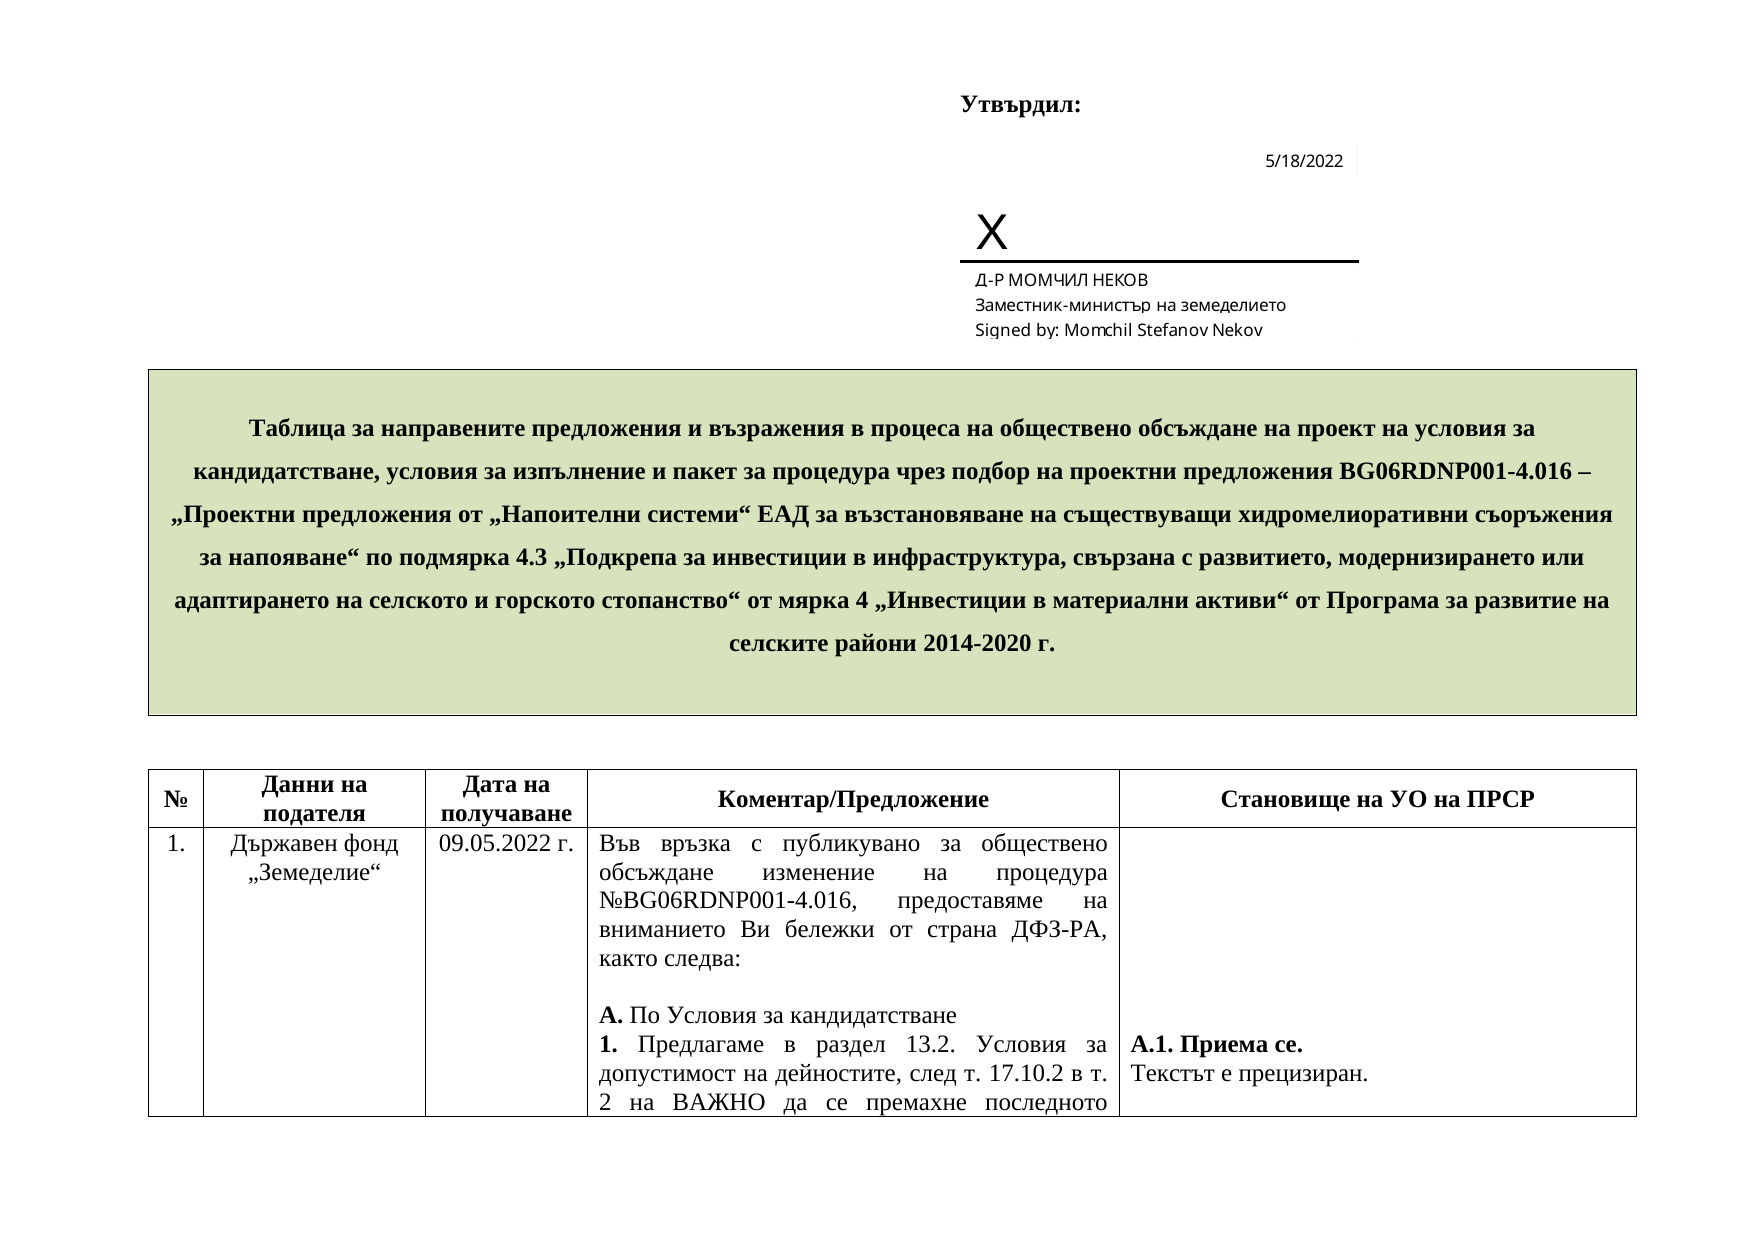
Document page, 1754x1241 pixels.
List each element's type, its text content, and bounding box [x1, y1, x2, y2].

table_header Таблица за направените предложения и възражения в процеса на обществено обсъждане на проект на условия за кандидатстване, условия за изпълнение и пакет за процедура чрез подбор на проектни предложения BG06RDNP001-4.016 – „Проектни предложения от „Напоителни системи“ ЕАД за възстановяване на съществуващи хидромелиоративни съоръжения за напояване“ по подмярка 4.3 „Подкрепа за инвестиции в инфраструктура, свързана с развитието, модернизирането или адаптирането на селското и горското стопанство“ от мярка 4 „Инвестиции в материални активи“ от Програма за развитие на селските райони 2014-2020 г. [149, 370, 1636, 714]
table_header Дата на получаване [426, 770, 587, 827]
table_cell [588, 828, 1119, 1116]
table_header № [149, 770, 203, 827]
table_header Данни на подателя [204, 770, 425, 827]
table_cell 09.05.2022 г. [426, 828, 587, 1116]
table_cell 1. [149, 828, 203, 1116]
table_header Коментар/Предложение [588, 770, 1119, 827]
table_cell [1120, 828, 1636, 1116]
text Утвърдил: [960, 89, 1606, 117]
table_header Становище на УО на ПРСР [1120, 770, 1636, 827]
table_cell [204, 828, 425, 1116]
